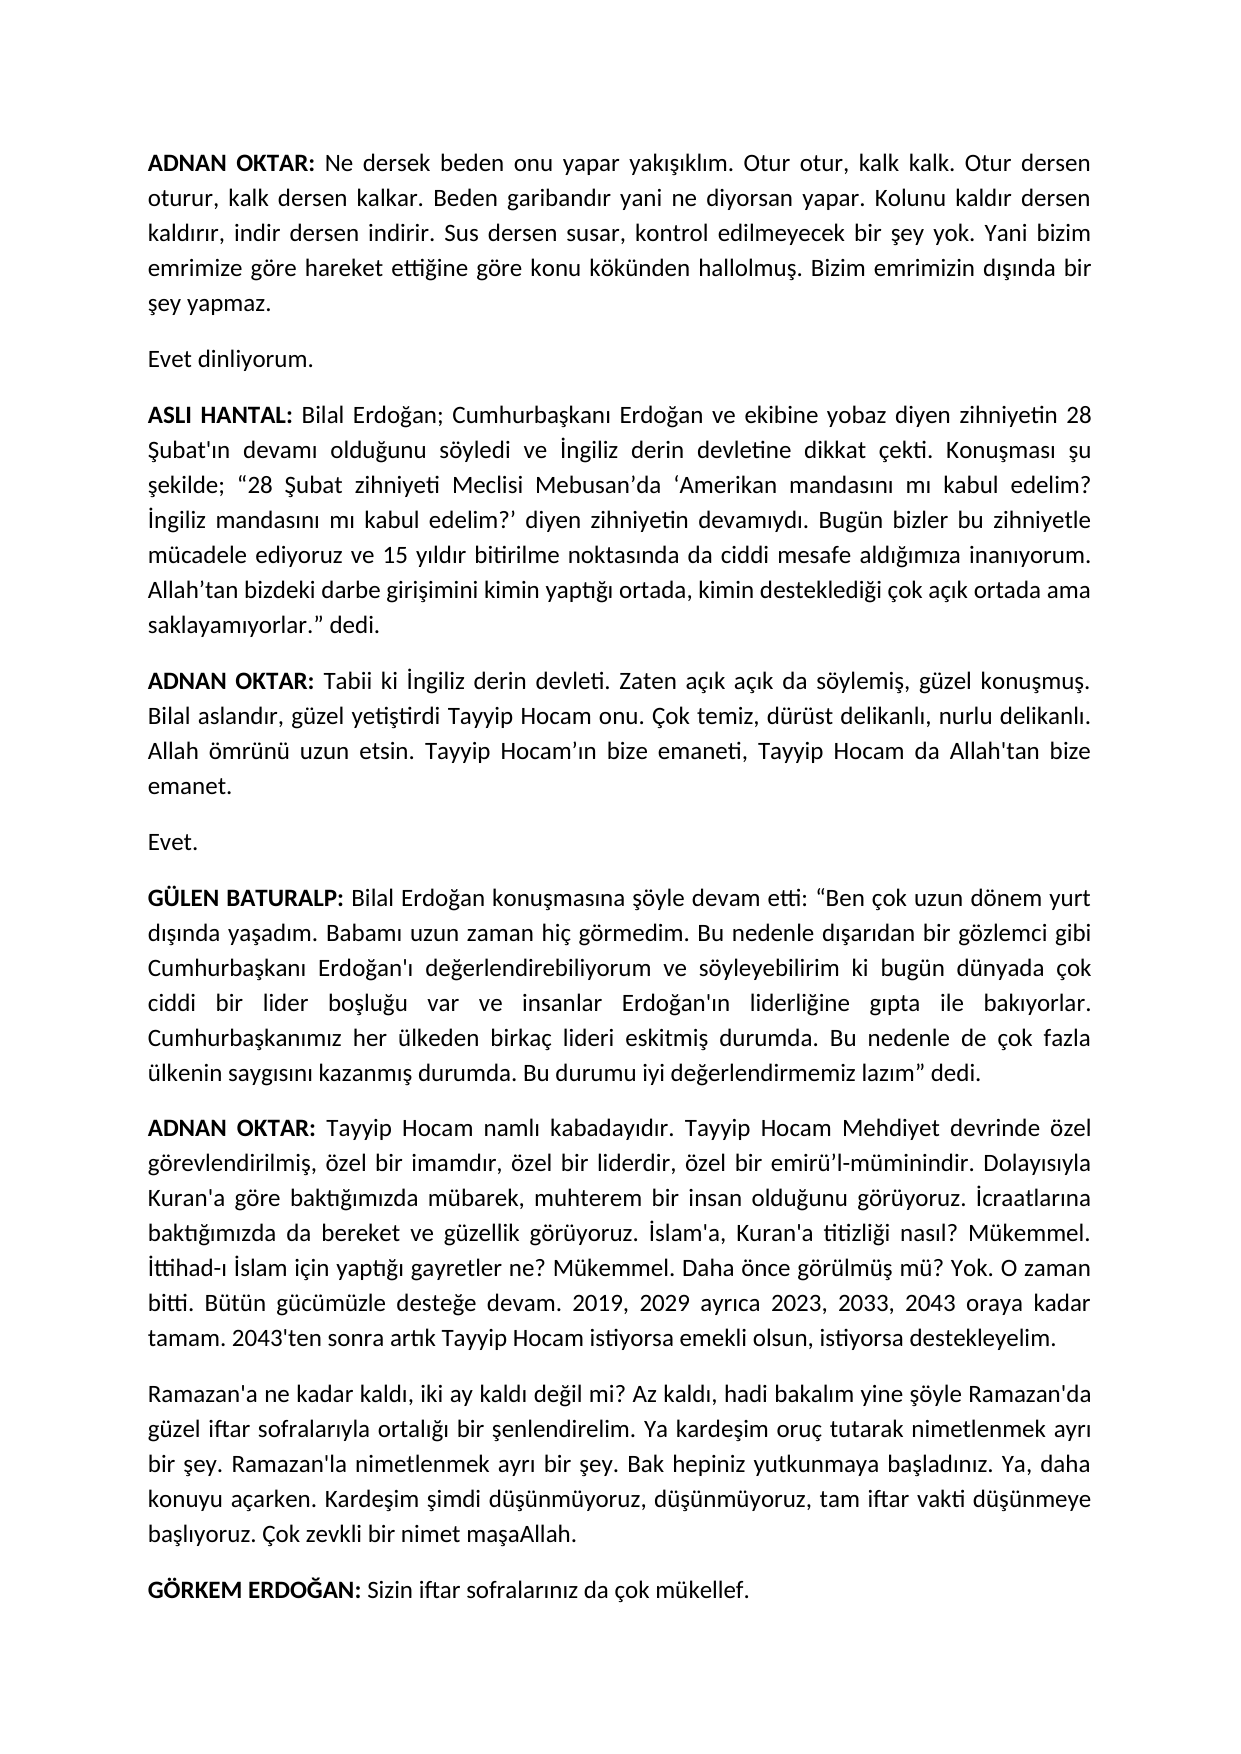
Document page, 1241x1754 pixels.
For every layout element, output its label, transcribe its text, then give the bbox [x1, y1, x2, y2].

text Ramazan'a ne kadar kaldı, iki ay kaldı değil mi? Az kaldı, hadi bakalım yine şöyle Ramazan'da güzel iftar sofralarıyla ortalığı bir şenlendirelim. Ya kardeşim oruç tutarak nimetlenmek ayrı bir şey. Ramazan'la nimetlenmek ayrı bir şey. Bak hepiniz yutkunmaya başladınız. Ya, daha konuyu açarken. Kardeşim şimdi düşünmüyoruz, düşünmüyoruz, tam iftar vakti düşünmeye başlıyoruz. Çok zevkli bir nimet maşaAllah. [148, 1378, 1093, 1549]
text ASLI HANTAL: Bilal Erdoğan; Cumhurbaşkanı Erdoğan ve ekibine yobaz diyen zihniyetin 28 Şubat'ın devamı olduğunu söyledi ve İngiliz derin devletine dikkat çekti. Konuşması şu şekilde; “28 Şubat zihniyeti Meclisi Mebusan’da ‘Amerikan mandasını mı kabul edelim? İngiliz mandasını mı kabul edelim?’ diyen zihniyetin devamıydı. Bugün bizler bu zihniyetle mücadele ediyoruz ve 15 yıldır bitirilme noktasında da ciddi mesafe aldığımıza inanıyorum. Allah’tan bizdeki darbe girişimini kimin yaptığı ortada, kimin desteklediği çok açık ortada ama saklayamıyorlar.” dedi. [148, 399, 1093, 640]
text ADNAN OKTAR: Tayyip Hocam namlı kabadayıdır. Tayyip Hocam Mehdiyet devrinde özel görevlendirilmiş, özel bir imamdır, özel bir liderdir, özel bir emirü’l-müminindir. Dolayısıyla Kuran'a göre baktığımızda mübarek, muhterem bir insan olduğunu görüyoruz. İcraatlarına baktığımızda da bereket ve güzellik görüyoruz. İslam'a, Kuran'a titizliği nasıl? Mükemmel. İttihad-ı İslam için yaptığı gayretler ne? Mükemmel. Daha önce görülmüş mü? Yok. O zaman bitti. Bütün gücümüzle desteğe devam. 2019, 2029 ayrıca 2023, 2033, 2043 oraya kadar tamam. 2043'ten sonra artık Tayyip Hocam istiyorsa emekli olsun, istiyorsa destekleyelim. [148, 1113, 1093, 1353]
text GÜLEN BATURALP: Bilal Erdoğan konuşmasına şöyle devam etti: “Ben çok uzun dönem yurt dışında yaşadım. Babamı uzun zaman hiç görmedim. Bu nedenle dışarıdan bir gözlemci gibi Cumhurbaşkanı Erdoğan'ı değerlendirebiliyorum ve söyleyebilirim ki bugün dünyada çok ciddi bir lider boşluğu var ve insanlar Erdoğan'ın liderliğine gıpta ile bakıyorlar. Cumhurbaşkanımız her ülkeden birkaç lideri eskitmiş durumda. Bu nedenle de çok fazla ülkenin saygısını kazanmış durumda. Bu durumu iyi değerlendirmemiz lazım” dedi. [148, 882, 1093, 1087]
text Evet. [148, 826, 1093, 856]
text ADNAN OKTAR: Tabii ki İngiliz derin devleti. Zaten açık açık da söylemiş, güzel konuşmuş. Bilal aslandır, güzel yetiştirdi Tayyip Hocam onu. Çok temiz, dürüst delikanlı, nurlu delikanlı. Allah ömrünü uzun etsin. Tayyip Hocam’ın bize emaneti, Tayyip Hocam da Allah'tan bize emanet. [148, 665, 1093, 801]
text ADNAN OKTAR: Ne dersek beden onu yapar yakışıklım. Otur otur, kalk kalk. Otur dersen oturur, kalk dersen kalkar. Beden garibandır yani ne diyorsan yapar. Kolunu kaldır dersen kaldırır, indir dersen indirir. Sus dersen susar, kontrol edilmeyecek bir şey yok. Yani bizim emrimize göre hareket ettiğine göre konu kökünden hallolmuş. Bizim emrimizin dışında bir şey yapmaz. [148, 148, 1093, 318]
text Evet dinliyorum. [148, 343, 1093, 374]
text GÖRKEM ERDOĞAN: Sizin iftar sofralarınız da çok mükellef. [148, 1574, 1093, 1605]
